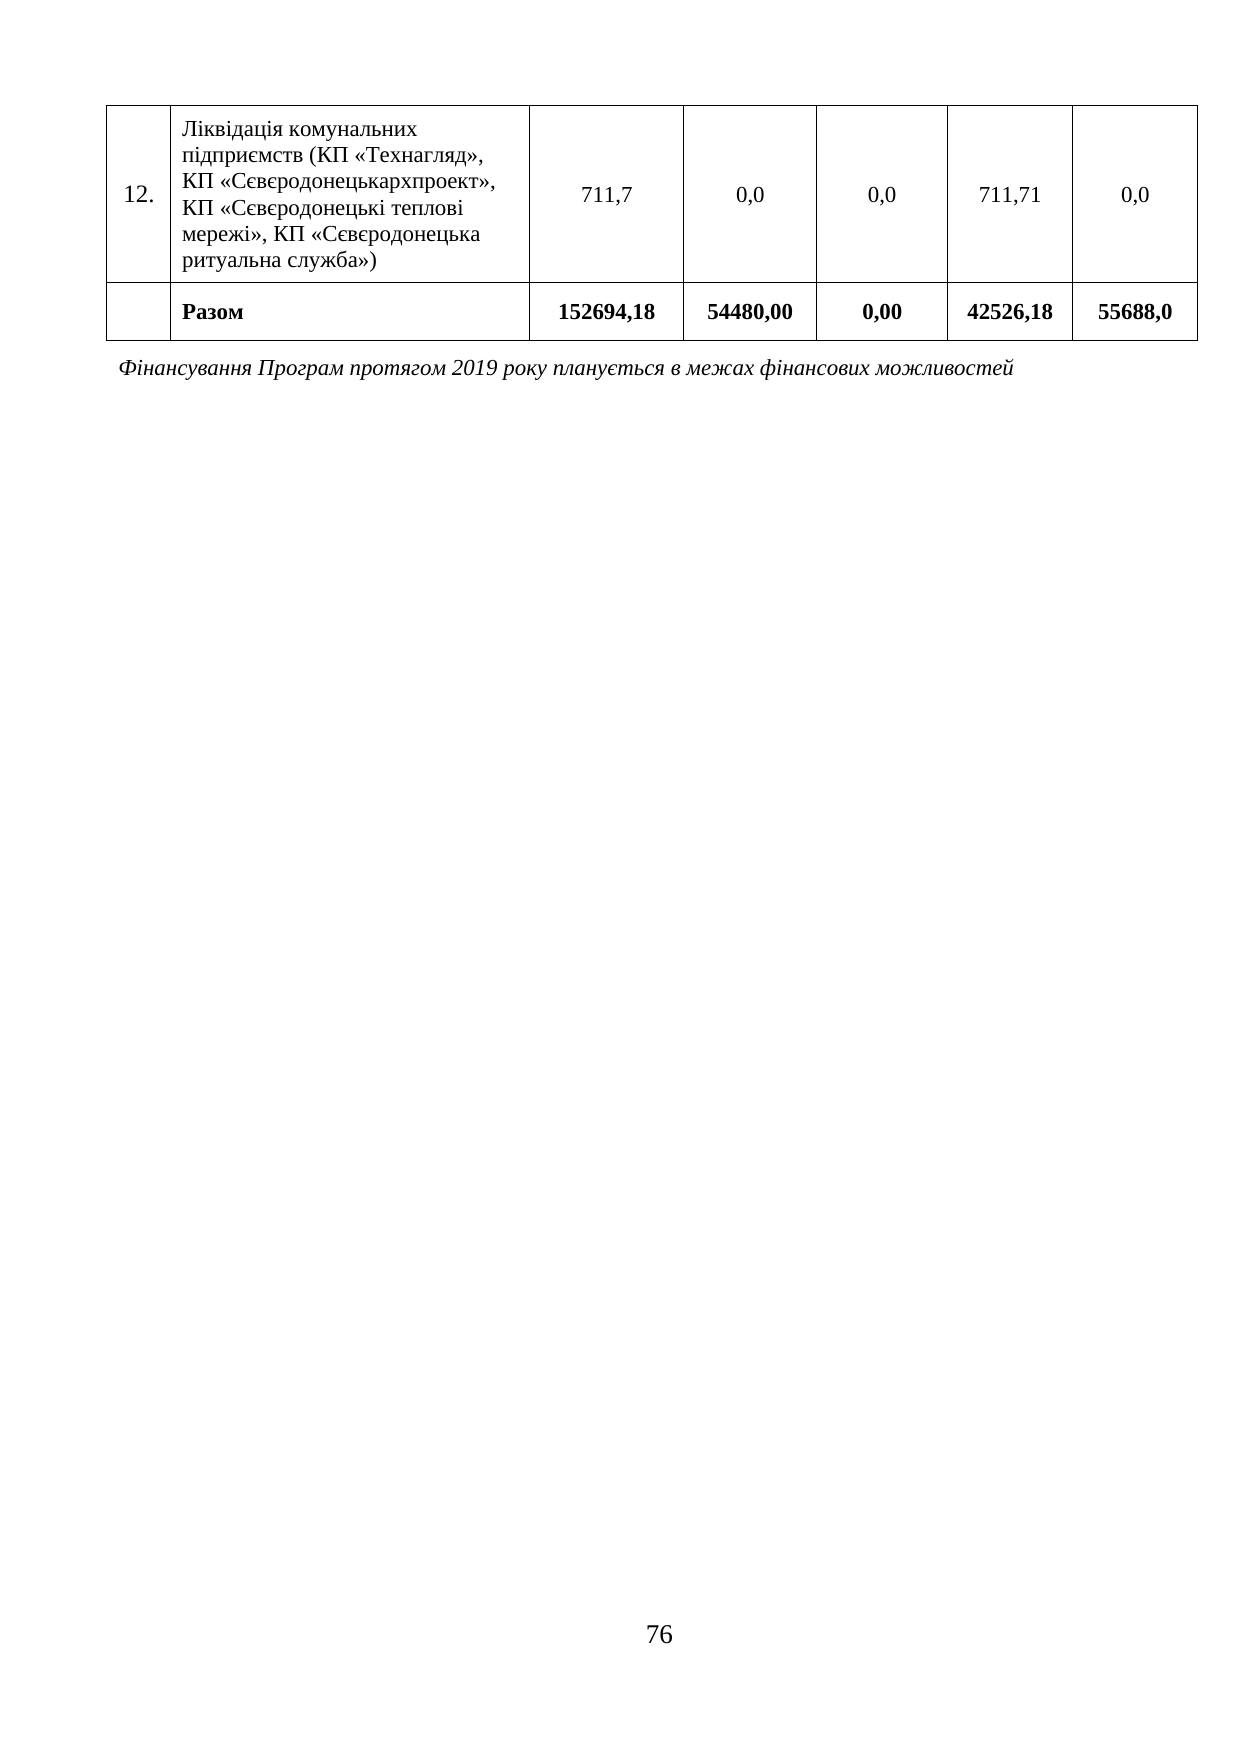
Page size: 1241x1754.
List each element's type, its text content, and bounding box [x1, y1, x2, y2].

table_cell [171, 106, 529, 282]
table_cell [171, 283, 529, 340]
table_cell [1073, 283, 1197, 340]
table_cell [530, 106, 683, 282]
text Фінансування Програм протягом 2019 року планується в межах фінансових можливостей [118, 353, 1200, 380]
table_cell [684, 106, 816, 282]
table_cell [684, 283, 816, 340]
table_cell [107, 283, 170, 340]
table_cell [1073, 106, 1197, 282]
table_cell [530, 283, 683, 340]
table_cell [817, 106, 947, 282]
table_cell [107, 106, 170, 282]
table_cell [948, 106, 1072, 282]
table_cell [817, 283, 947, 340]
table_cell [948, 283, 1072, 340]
